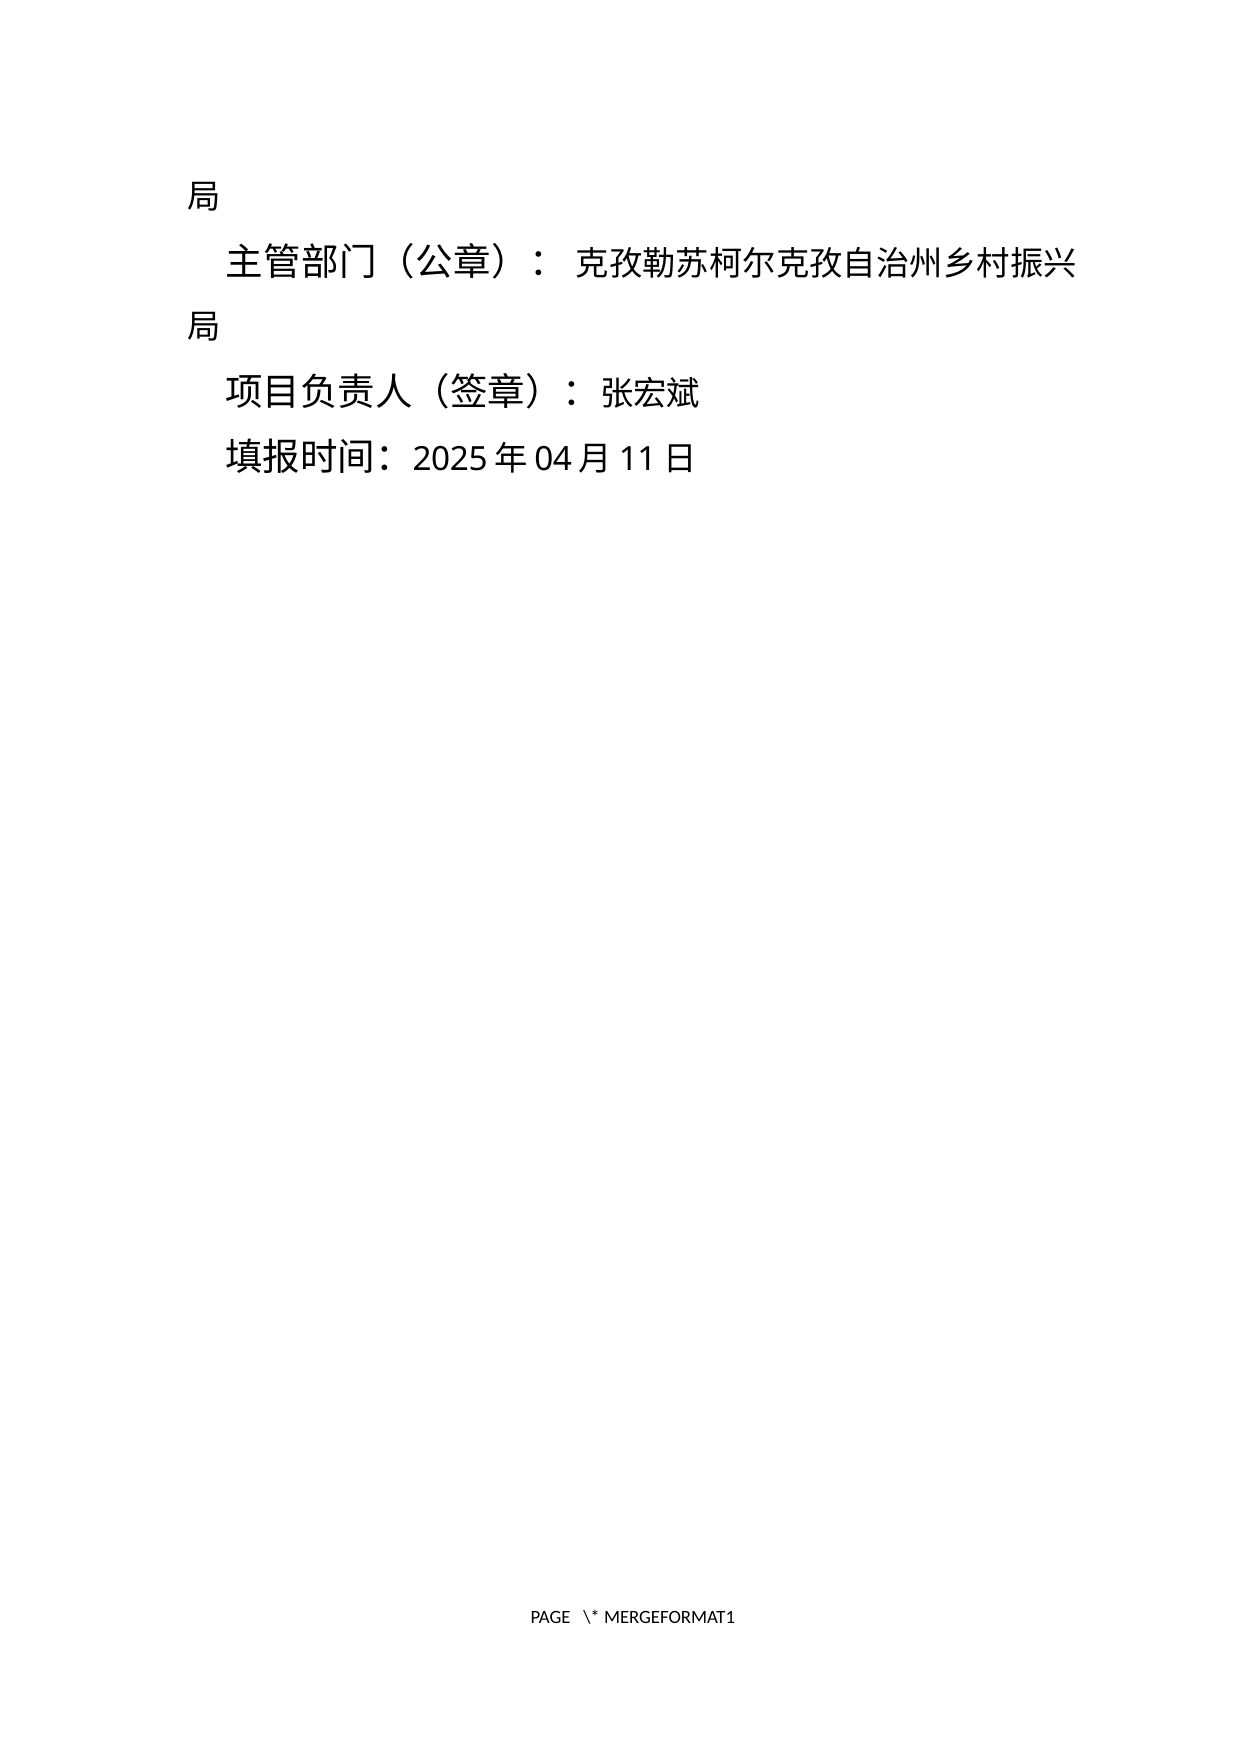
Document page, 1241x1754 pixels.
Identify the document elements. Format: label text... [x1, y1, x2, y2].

text 主管部门（公章）： 克孜勒苏柯尔克孜自治州乡村振兴局 [187, 227, 1078, 357]
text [187, 162, 1078, 227]
text 项目负责人（签章）：张宏斌 [187, 357, 1078, 422]
text 填报时间：2025年04月11日 [187, 422, 1078, 487]
